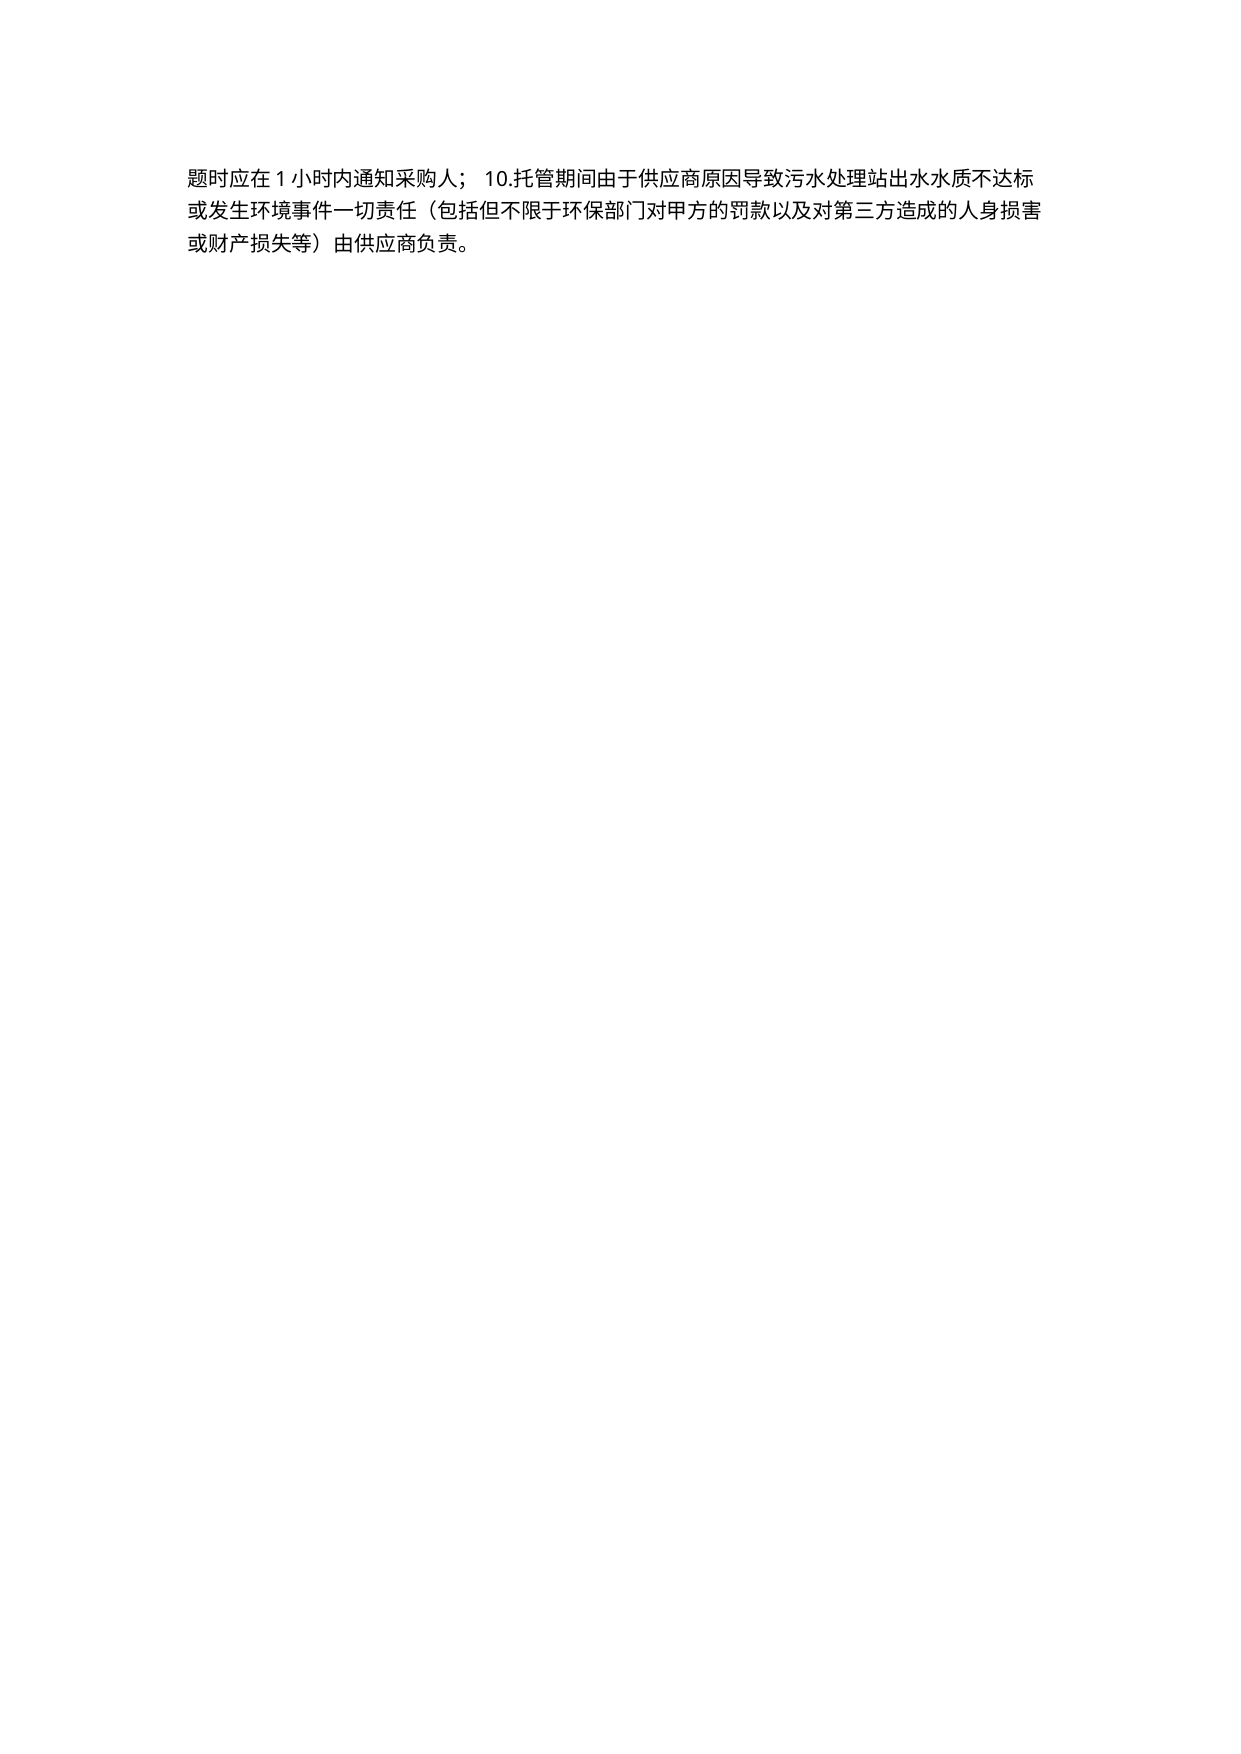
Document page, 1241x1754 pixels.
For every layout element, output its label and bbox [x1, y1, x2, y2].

text [187, 162, 1053, 259]
